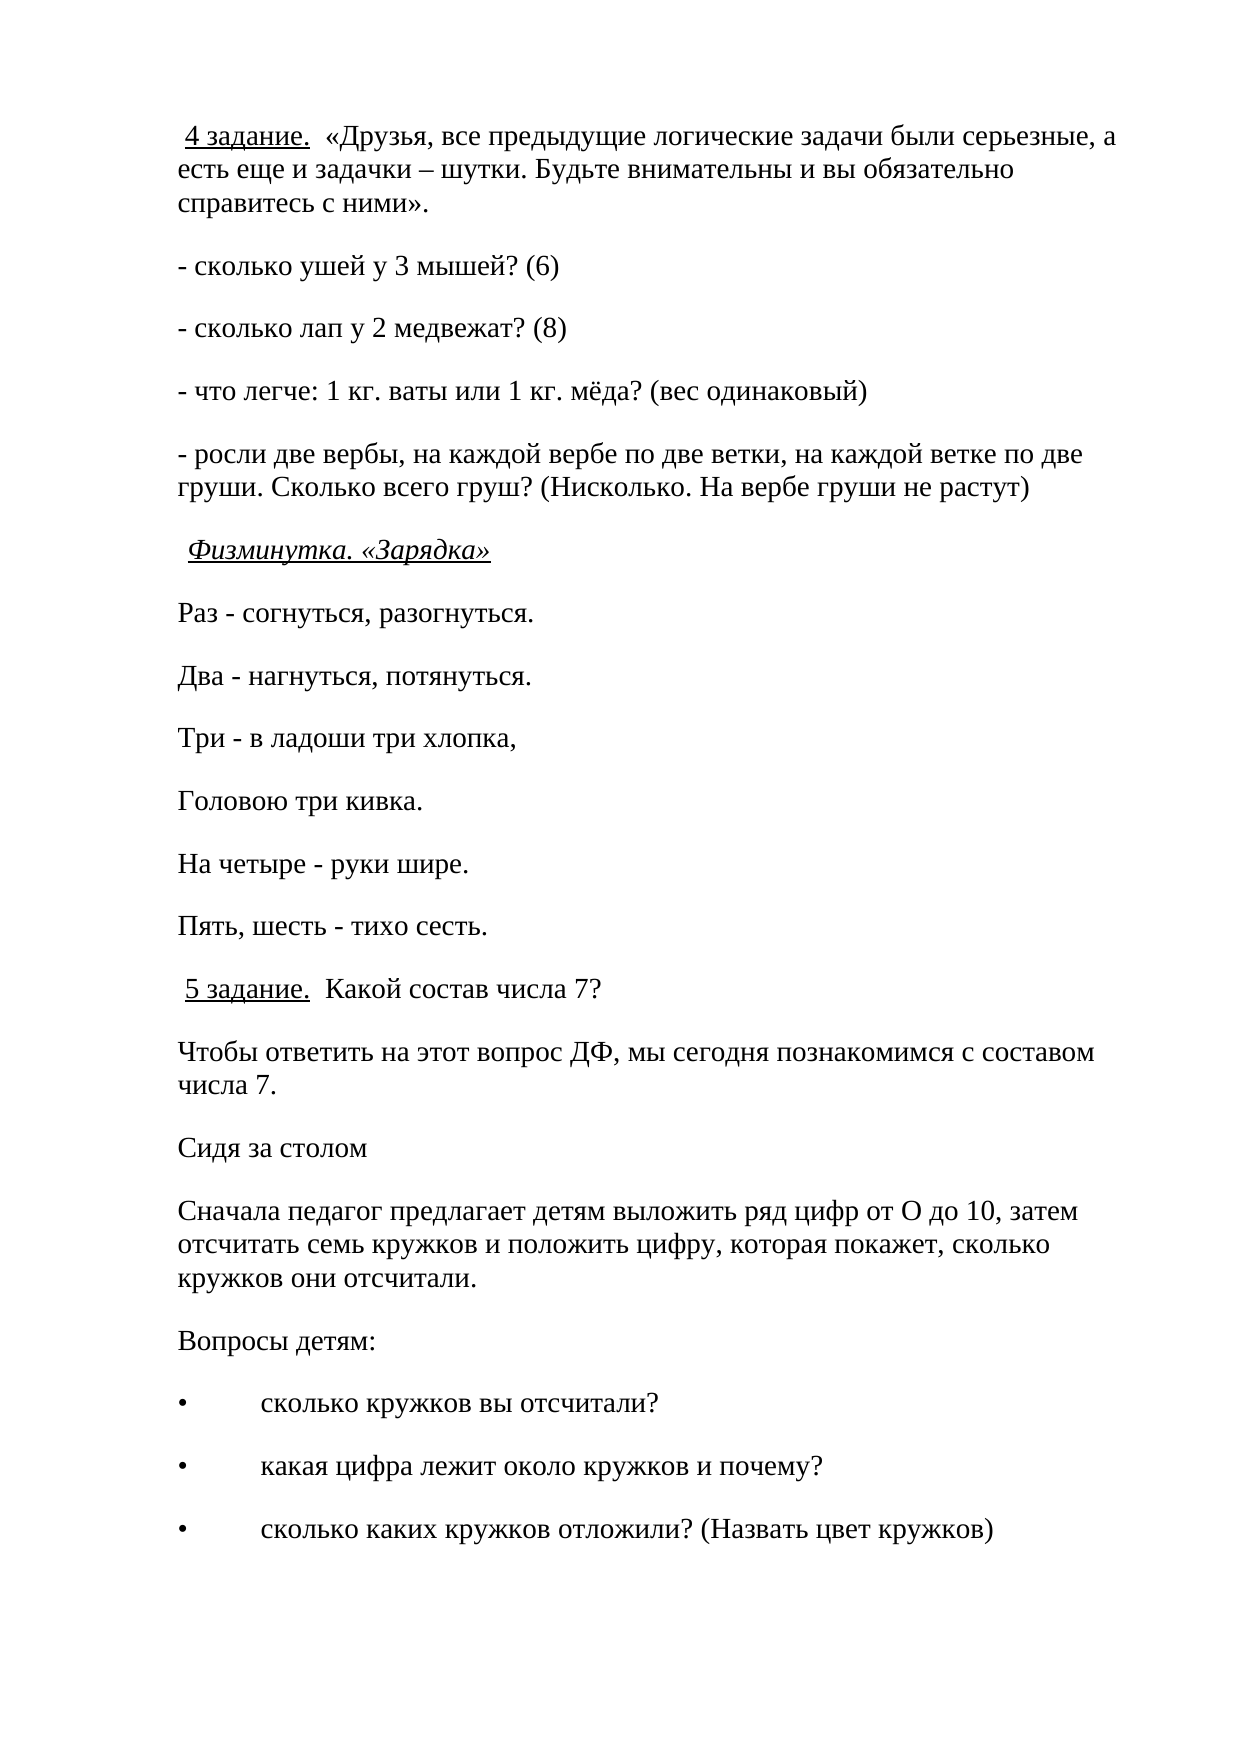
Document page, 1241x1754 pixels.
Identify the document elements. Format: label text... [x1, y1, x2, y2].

text - что легче: 1 кг. ваты или 1 кг. мёда? (вес одинаковый) [177, 373, 1152, 407]
text - росли две вербы, на каждой вербе по две ветки, на каждой ветке по две груши. Сколько всего груш? (Нисколько. На вербе груши не растут) [177, 436, 1152, 503]
text Раз - согнуться, разогнуться. [177, 595, 1152, 628]
text • сколько кружков вы отсчитали? [177, 1385, 1152, 1419]
text Сидя за столом [177, 1130, 1152, 1164]
text Физминутка. «Зарядка» [177, 532, 1152, 566]
text Пять, шесть - тихо сесть. [177, 908, 1152, 942]
text Вопросы детям: [177, 1323, 1152, 1356]
text Чтобы ответить на этот вопрос ДФ, мы сегодня познакомимся с составом числа 7. [177, 1034, 1152, 1101]
text • сколько каких кружков отложили? (Назвать цвет кружков) [177, 1511, 1152, 1544]
text На четыре - руки шире. [177, 846, 1152, 879]
text 4 задание. «Друзья, все предыдущие логические задачи были серьезные, а есть еще и задачки – шутки. Будьте внимательны и вы обязательно справитесь с ними». [177, 118, 1152, 219]
text 5 задание. Какой состав числа 7? [177, 971, 1152, 1005]
text Три - в ладоши три хлопка, [177, 720, 1152, 754]
text - сколько ушей у 3 мышей? (6) [177, 248, 1152, 281]
text Сначала педагог предлагает детям выложить ряд цифр от О до 10, затем отсчитать семь кружков и положить цифру, которая покажет, сколько кружков они отсчитали. [177, 1193, 1152, 1293]
text Два - нагнуться, потянуться. [177, 658, 1152, 691]
text Головою три кивка. [177, 783, 1152, 817]
text - сколько лап у 2 медвежат? (8) [177, 311, 1152, 344]
text • какая цифра лежит около кружков и почему? [177, 1448, 1152, 1482]
